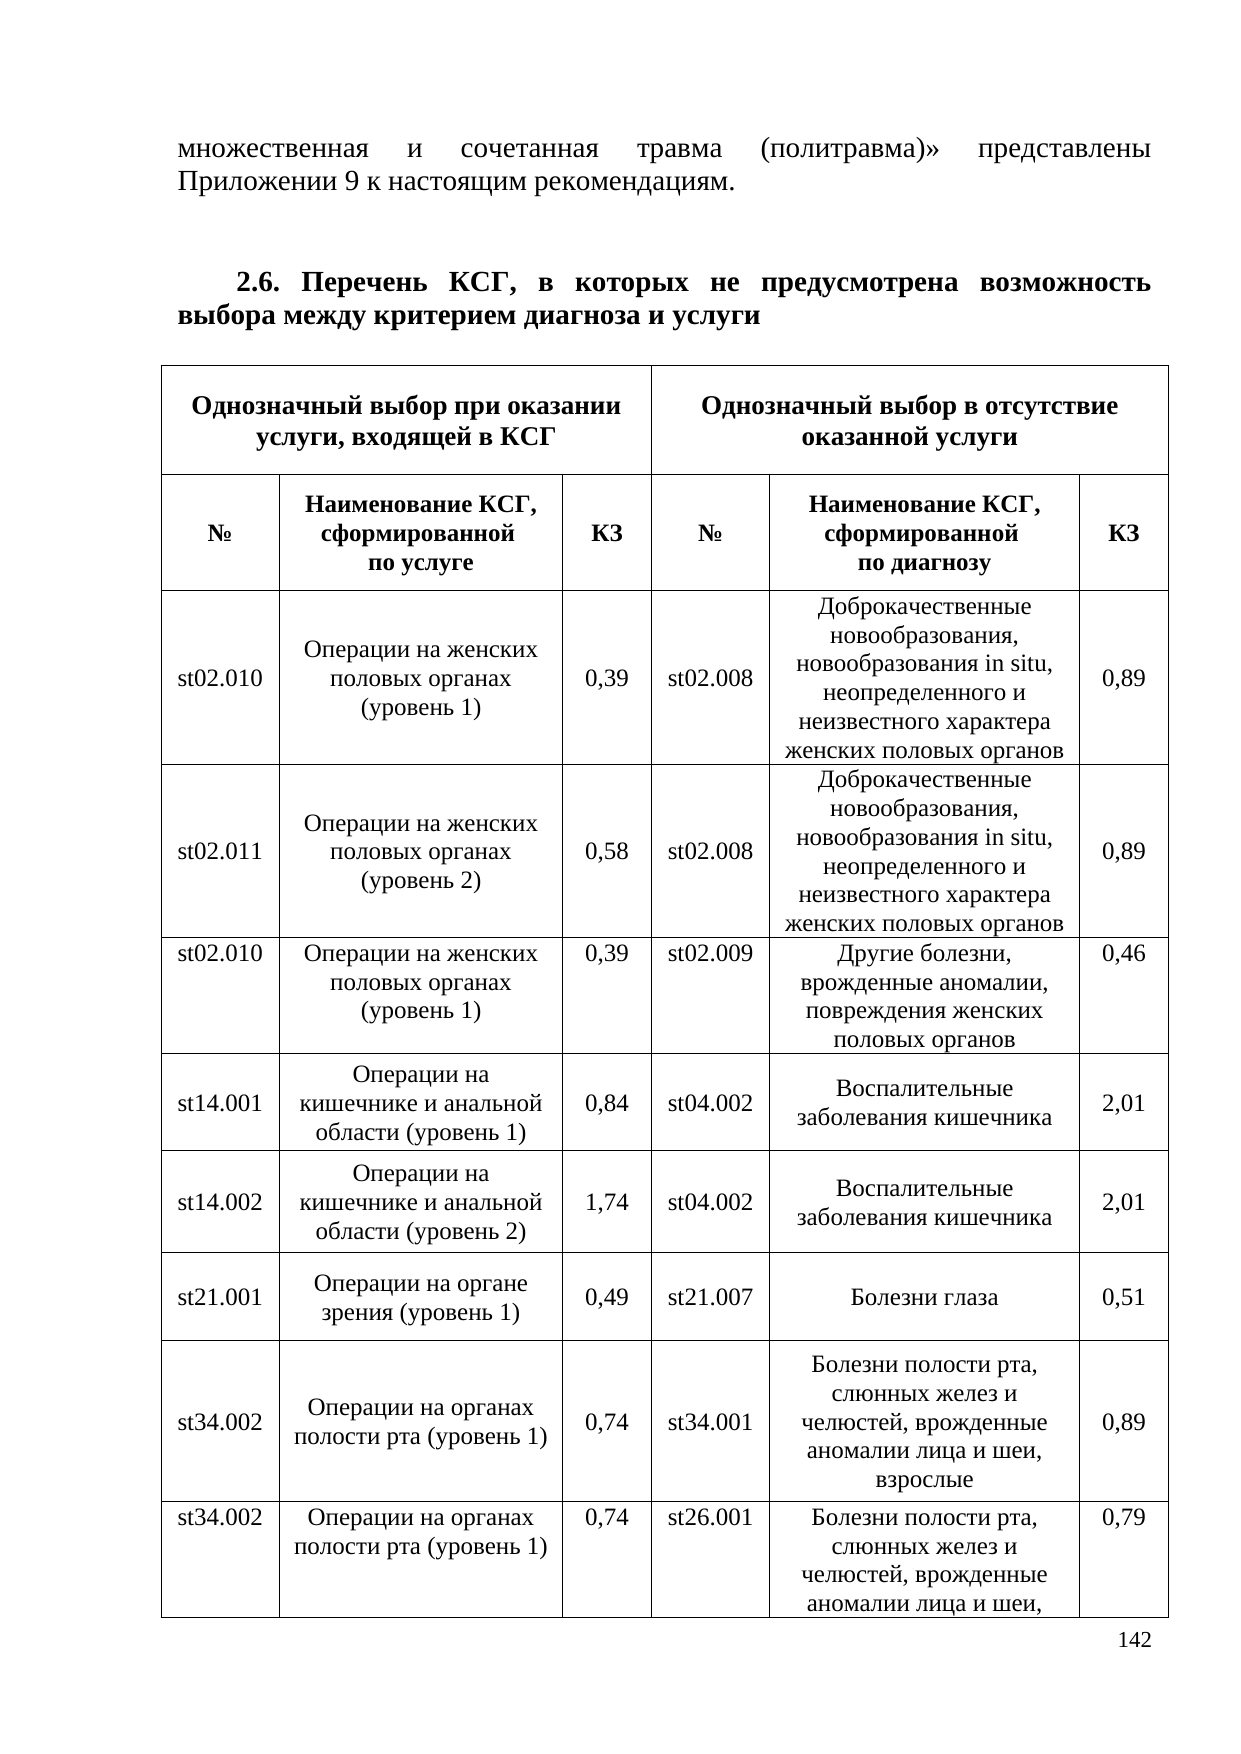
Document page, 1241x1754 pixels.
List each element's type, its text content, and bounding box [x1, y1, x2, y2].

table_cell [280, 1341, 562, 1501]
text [177, 130, 1152, 197]
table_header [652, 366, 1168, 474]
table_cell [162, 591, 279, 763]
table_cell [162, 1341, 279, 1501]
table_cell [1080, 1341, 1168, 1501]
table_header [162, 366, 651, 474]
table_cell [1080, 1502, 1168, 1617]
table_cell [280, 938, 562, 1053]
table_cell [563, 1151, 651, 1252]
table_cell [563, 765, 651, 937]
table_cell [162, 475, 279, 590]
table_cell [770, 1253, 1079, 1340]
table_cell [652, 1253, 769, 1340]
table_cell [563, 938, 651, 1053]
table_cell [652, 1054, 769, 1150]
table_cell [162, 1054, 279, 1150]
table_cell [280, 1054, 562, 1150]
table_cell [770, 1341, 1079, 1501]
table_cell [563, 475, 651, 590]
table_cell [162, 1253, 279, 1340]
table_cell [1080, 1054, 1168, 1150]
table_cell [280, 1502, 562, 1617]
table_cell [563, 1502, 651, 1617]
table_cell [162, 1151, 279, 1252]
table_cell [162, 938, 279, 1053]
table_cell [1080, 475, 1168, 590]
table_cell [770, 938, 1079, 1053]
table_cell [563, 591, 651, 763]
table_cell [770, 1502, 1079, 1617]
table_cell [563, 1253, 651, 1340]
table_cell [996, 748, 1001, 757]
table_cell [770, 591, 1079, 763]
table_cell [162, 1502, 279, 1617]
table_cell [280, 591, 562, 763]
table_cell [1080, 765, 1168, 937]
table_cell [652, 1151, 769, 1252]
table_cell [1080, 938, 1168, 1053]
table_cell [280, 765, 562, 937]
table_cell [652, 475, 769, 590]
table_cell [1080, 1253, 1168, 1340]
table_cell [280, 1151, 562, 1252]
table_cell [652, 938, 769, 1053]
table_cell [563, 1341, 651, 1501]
text 2.6. Перечень КСГ, в которых не предусмотрена возможность выбора между критерием диагноза и услуги [177, 264, 1152, 331]
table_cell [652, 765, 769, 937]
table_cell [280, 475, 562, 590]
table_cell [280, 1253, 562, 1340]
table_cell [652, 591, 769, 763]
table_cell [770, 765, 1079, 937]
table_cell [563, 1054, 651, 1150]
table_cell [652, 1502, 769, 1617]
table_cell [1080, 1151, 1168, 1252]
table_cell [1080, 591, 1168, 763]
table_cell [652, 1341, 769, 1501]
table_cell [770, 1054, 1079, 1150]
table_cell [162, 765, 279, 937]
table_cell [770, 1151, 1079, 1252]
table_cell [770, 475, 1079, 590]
